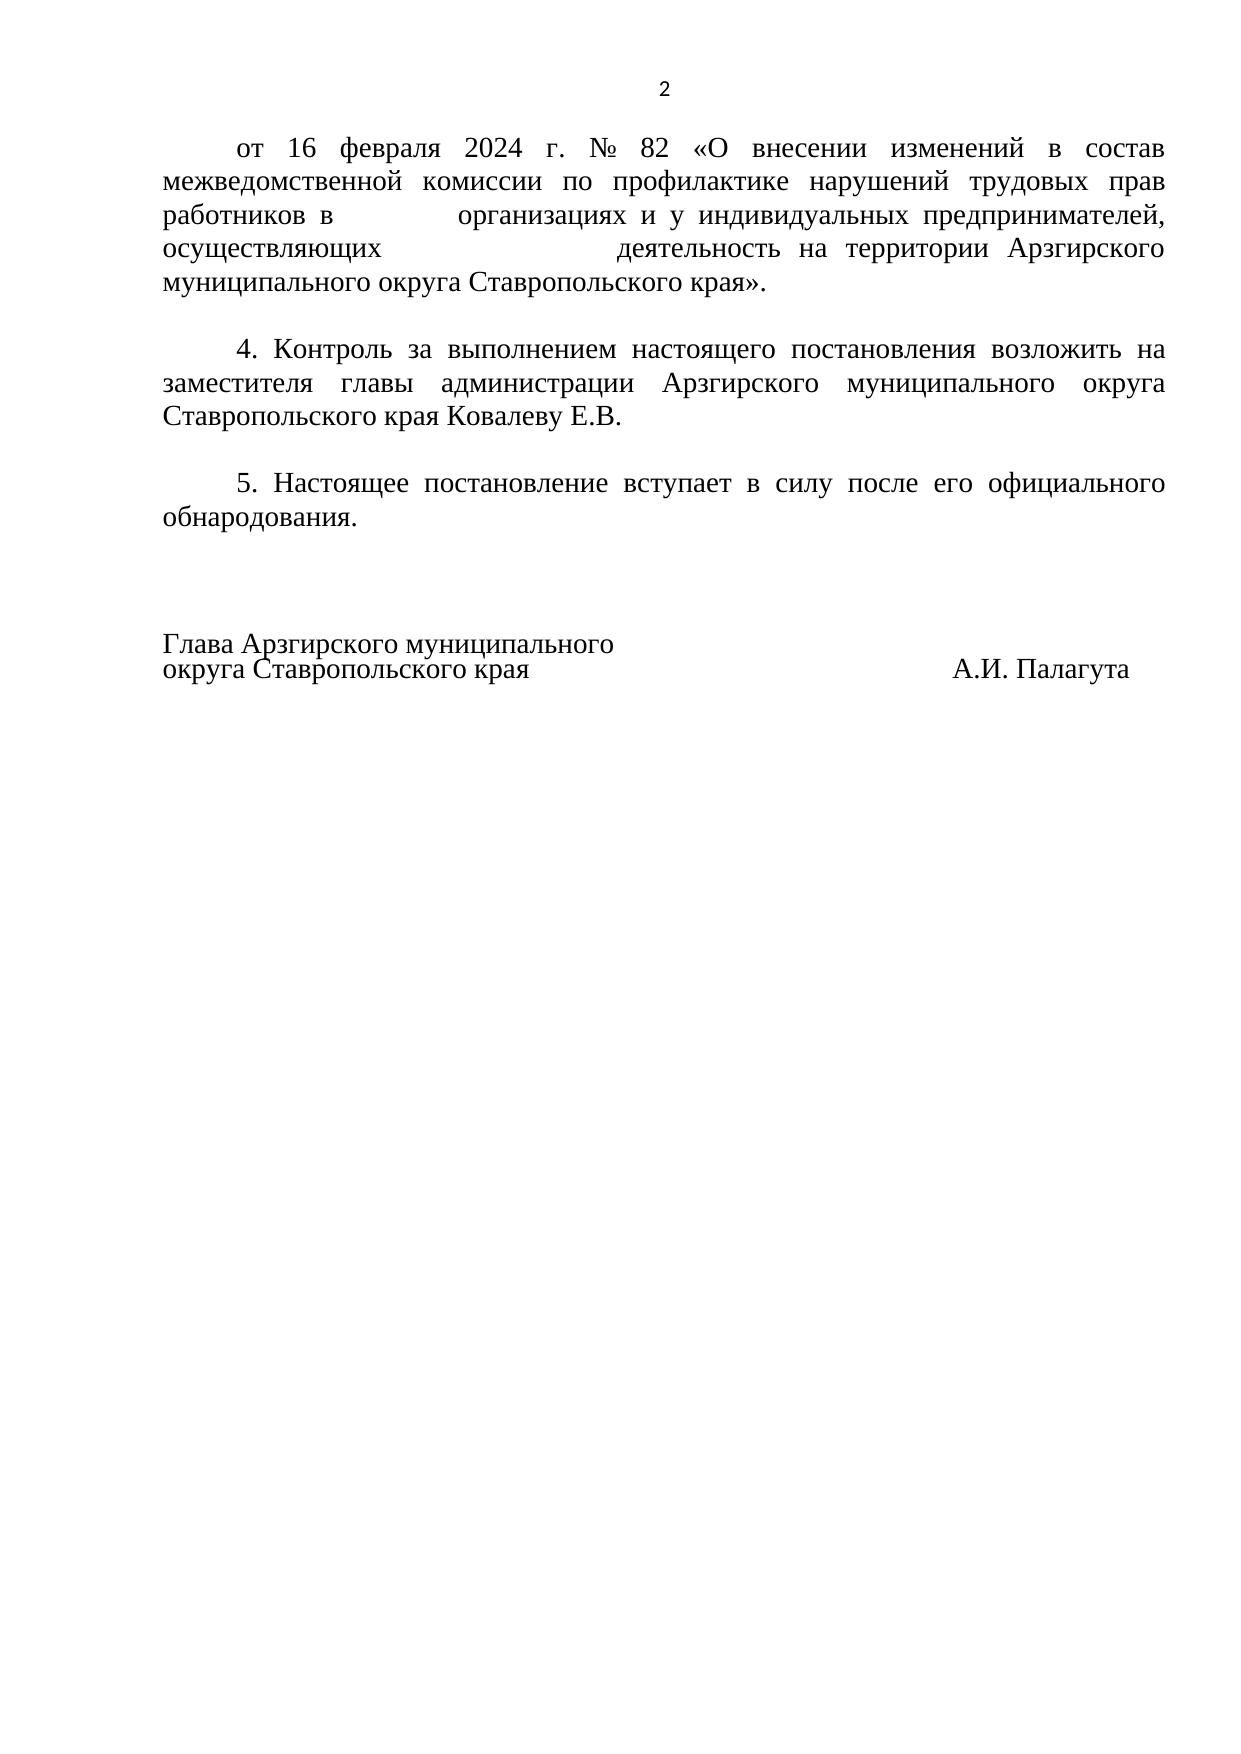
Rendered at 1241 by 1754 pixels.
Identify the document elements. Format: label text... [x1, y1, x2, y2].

text от 16 февраля 2024 г. № 82 «О внесении изменений в состав межведомственной комиссии по профилактике нарушений трудовых прав работников в организациях и у индивидуальных предпринимателей, осуществляющих деятельность на территории Арзгирского муниципального округа Ставропольского края». [162, 130, 1167, 298]
text округа Ставропольского края А.И. Палагута [162, 658, 1167, 683]
text 5. Настоящее постановление вступает в силу после его официального обнародования. [162, 465, 1167, 532]
text Глава Арзгирского муниципального [162, 633, 1167, 658]
text 4. Контроль за выполнением настоящего постановления возложить на заместителя главы администрации Арзгирского муниципального округа Ставропольского края Ковалеву Е.В. [162, 331, 1167, 432]
